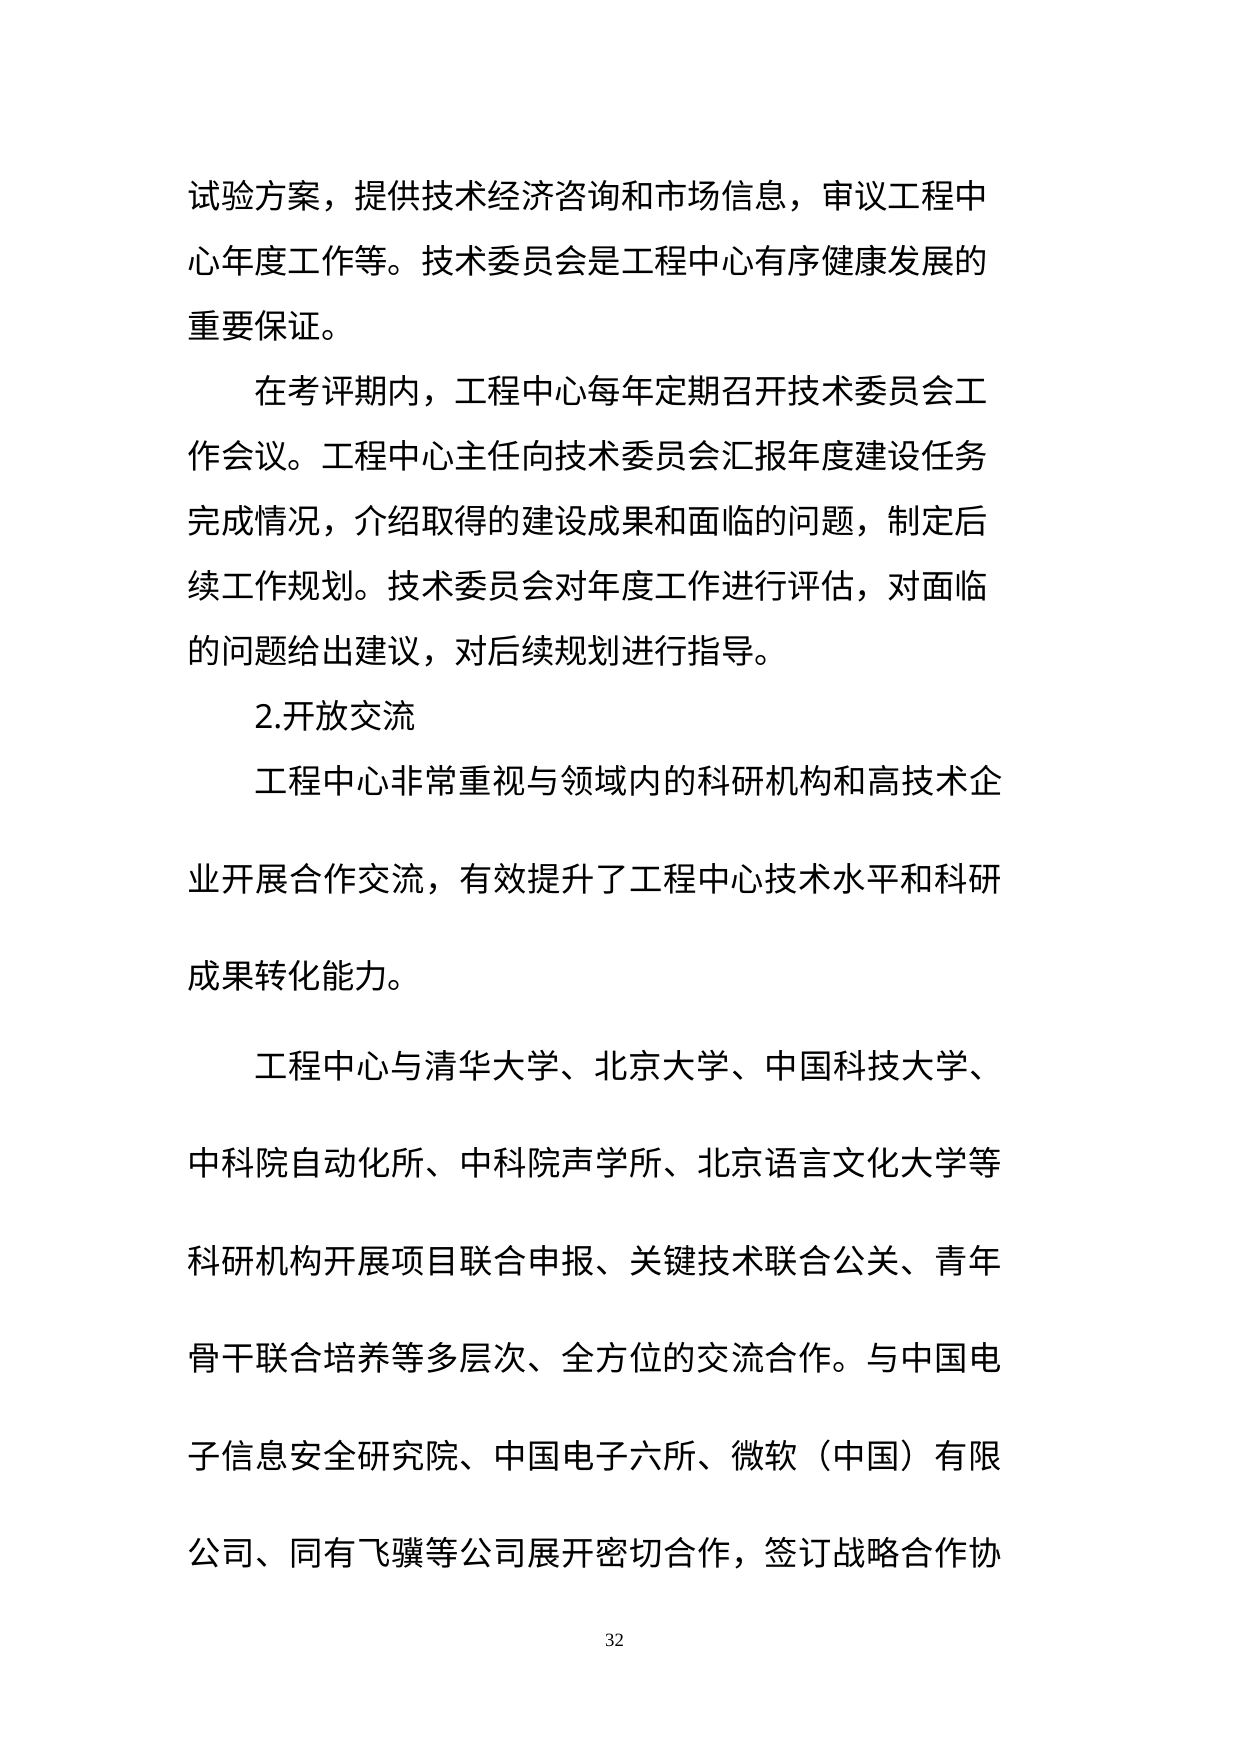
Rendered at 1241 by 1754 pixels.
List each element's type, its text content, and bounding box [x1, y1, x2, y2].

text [187, 1031, 1004, 1583]
text 工程中心非常重视与领域内的科研机构和高技术企业开展合作交流，有效提升了工程中心技术水平和科研成果转化能力。 [187, 747, 1004, 1007]
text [187, 162, 1004, 357]
text 2.开放交流 [187, 682, 1004, 747]
text 在考评期内，工程中心每年定期召开技术委员会工作会议。工程中心主任向技术委员会汇报年度建设任务完成情况，介绍取得的建设成果和面临的问题，制定后续工作规划。技术委员会对年度工作进行评估，对面临的问题给出建议，对后续规划进行指导。 [187, 357, 1004, 682]
